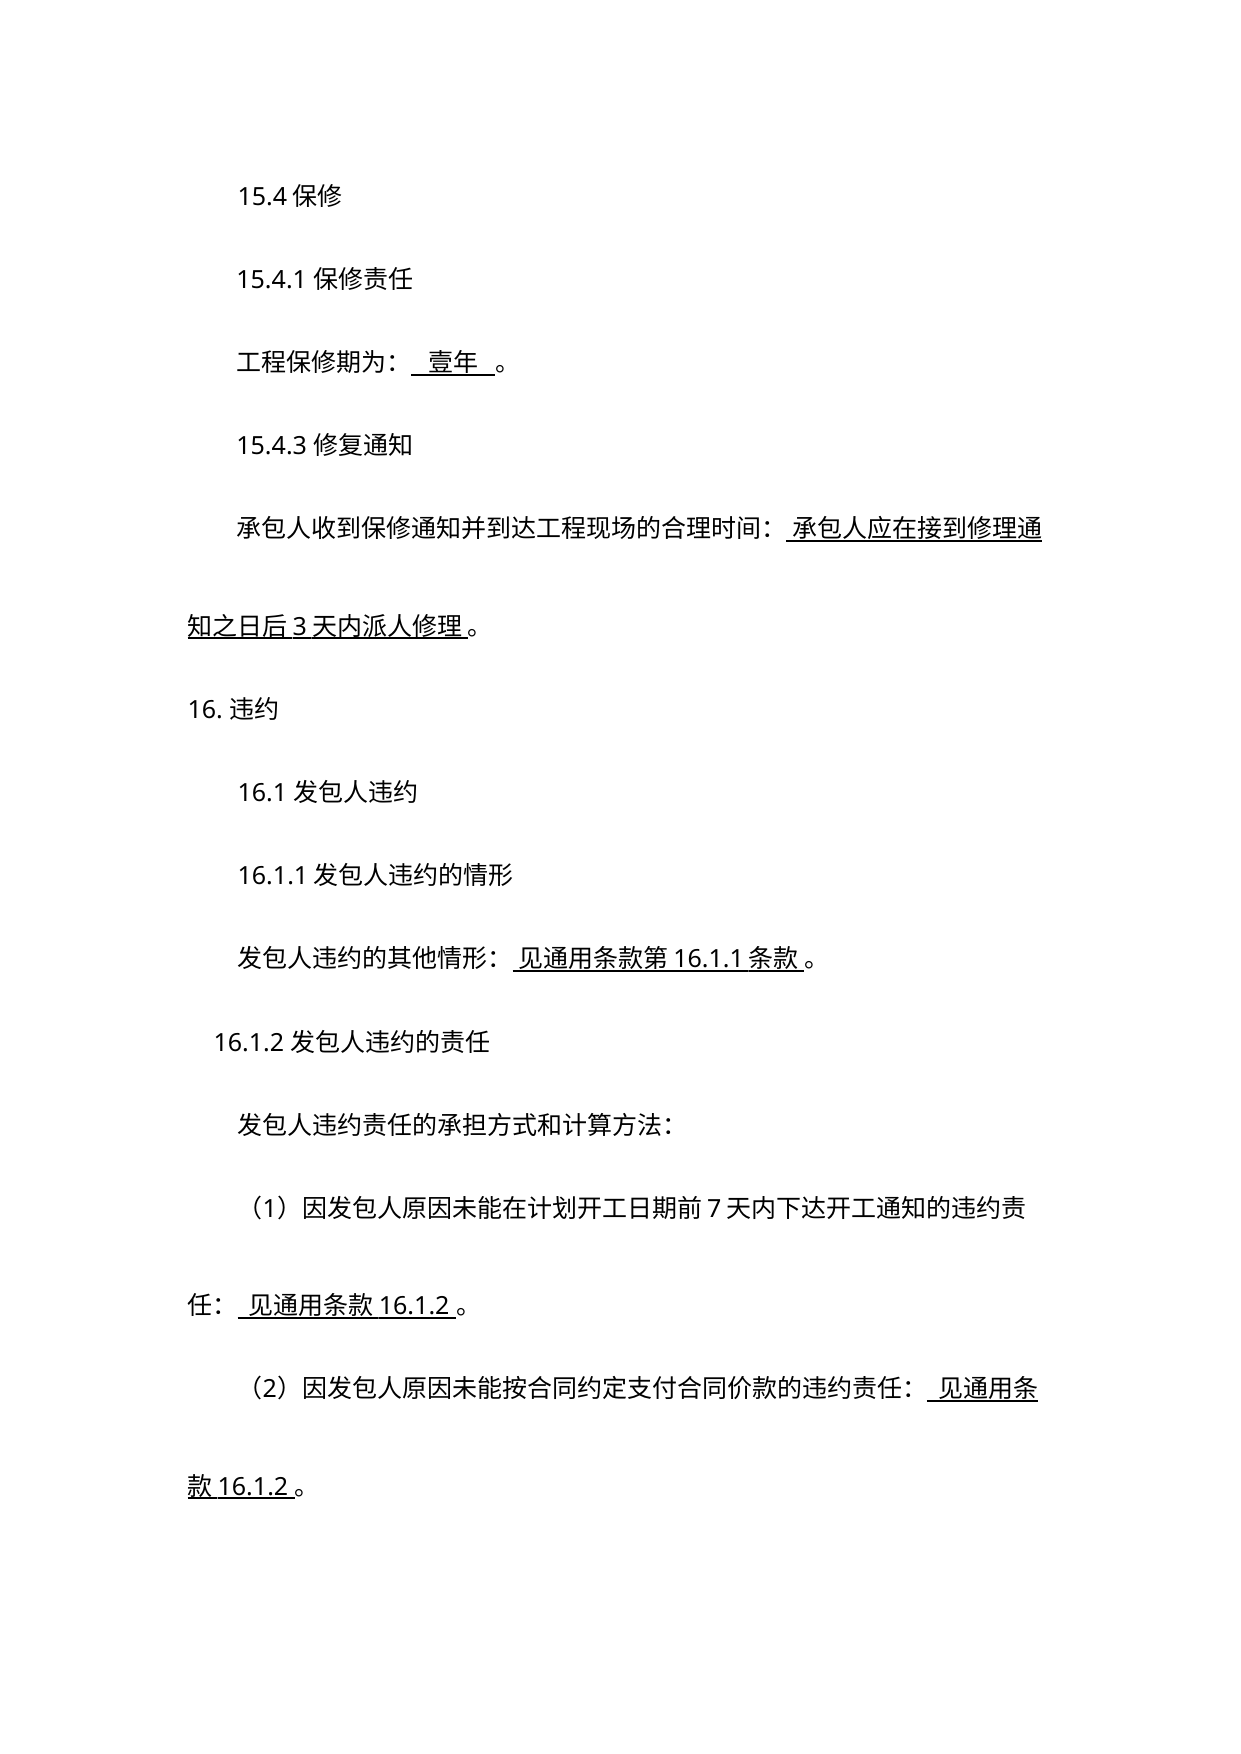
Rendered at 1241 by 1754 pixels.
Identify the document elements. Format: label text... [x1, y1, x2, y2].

text 发包人违约的其他情形： 见通用条款第16.1.1条款 。 [187, 924, 1053, 989]
text 15.4保修 [187, 162, 1053, 227]
text 承包人收到保修通知并到达工程现场的合理时间： 承包人应在接到修理通知之日后3天内派人修理 。 [187, 494, 1053, 657]
text 16. 违约 [187, 675, 1053, 740]
text 15.4.1 保修责任 [187, 245, 1053, 310]
text 16.1.2 发包人违约的责任 [187, 1008, 1053, 1073]
text 发包人违约责任的承担方式和计算方法： [187, 1091, 1053, 1156]
text 16.1 发包人违约 [187, 758, 1053, 823]
text 工程保修期为： 壹年 。 [187, 328, 1053, 393]
text 15.4.3 修复通知 [187, 411, 1053, 476]
text （2）因发包人原因未能按合同约定支付合同价款的违约责任： 见通用条款16.1.2 。 [187, 1354, 1053, 1517]
text （1）因发包人原因未能在计划开工日期前7天内下达开工通知的违约责任： 见通用条款16.1.2 。 [187, 1174, 1053, 1336]
text 16.1.1发包人违约的情形 [187, 841, 1053, 906]
